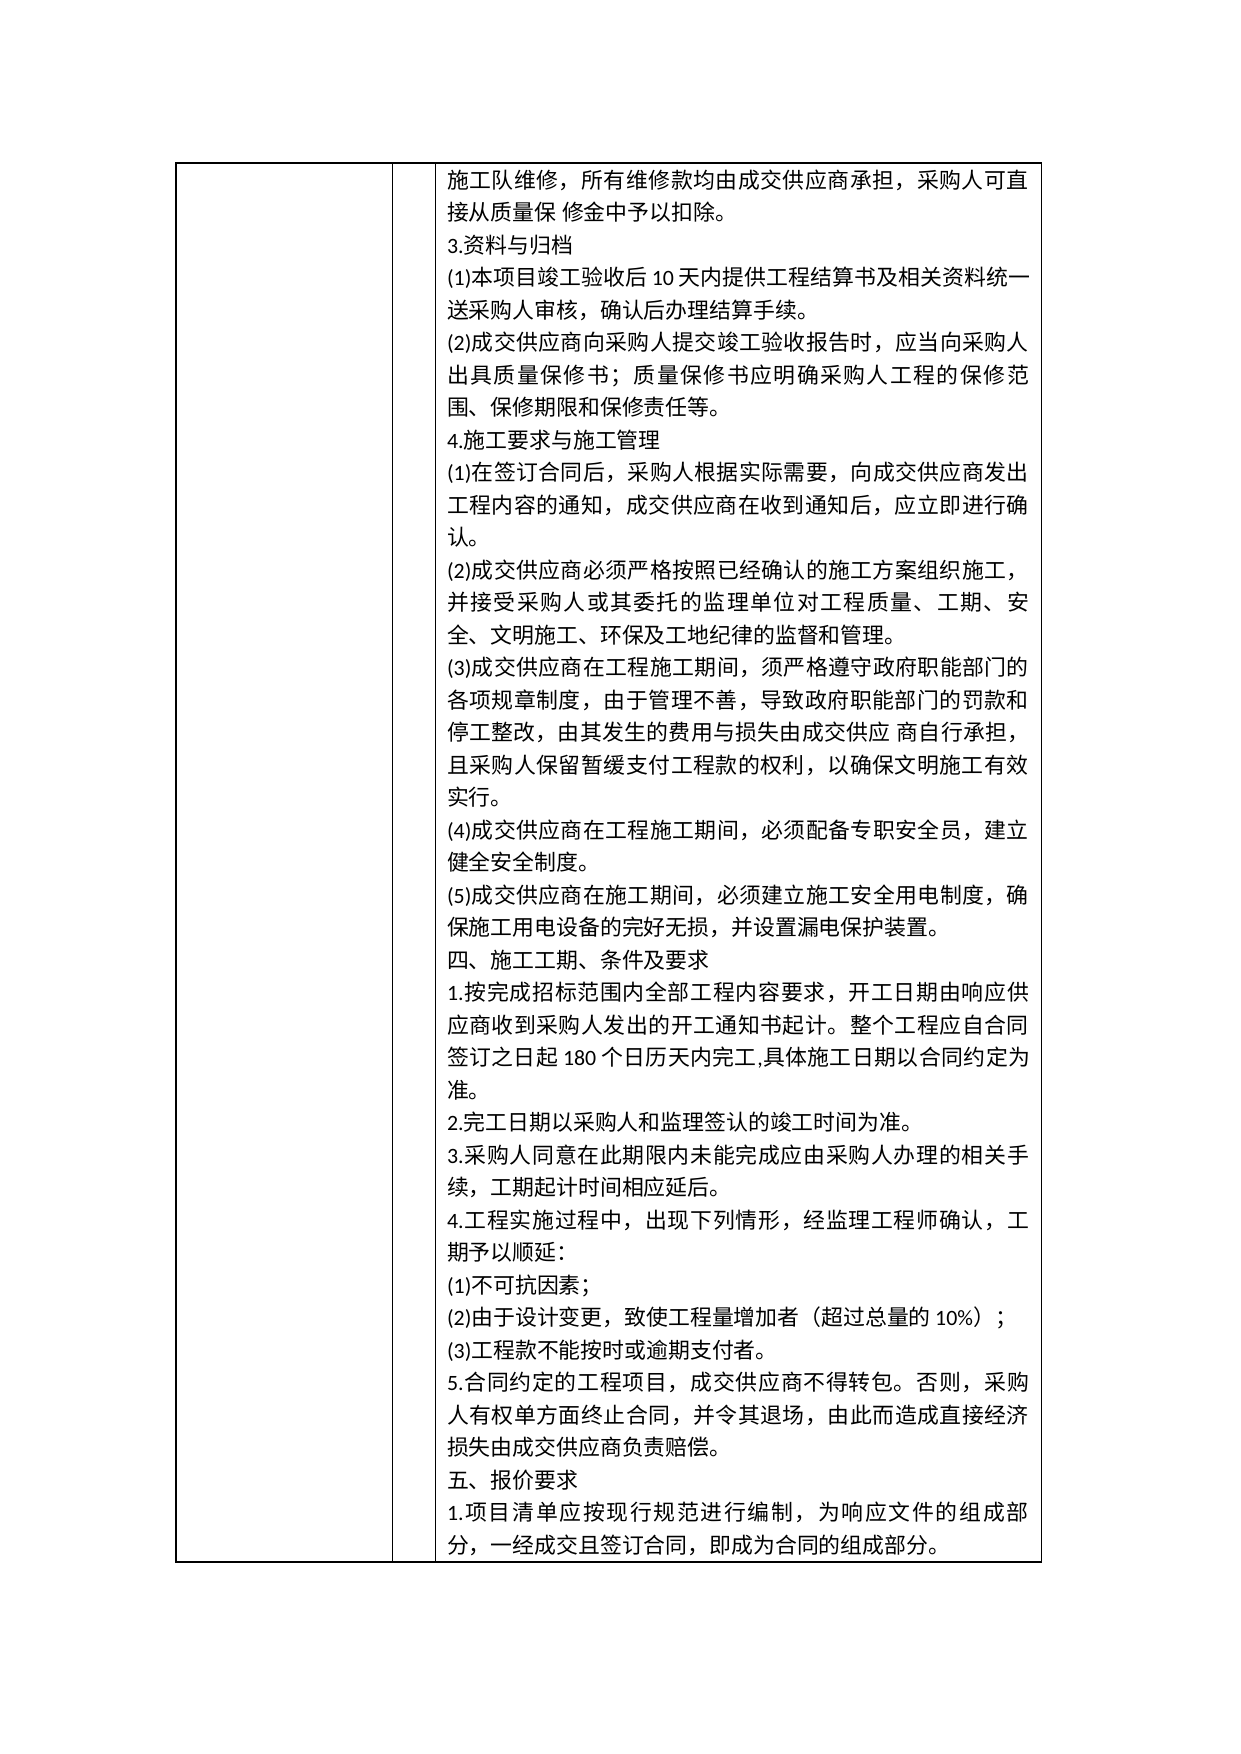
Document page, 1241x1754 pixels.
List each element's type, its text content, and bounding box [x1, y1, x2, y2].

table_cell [436, 164, 1041, 1561]
table_cell [177, 164, 392, 1561]
table_cell 1 [393, 164, 435, 1561]
